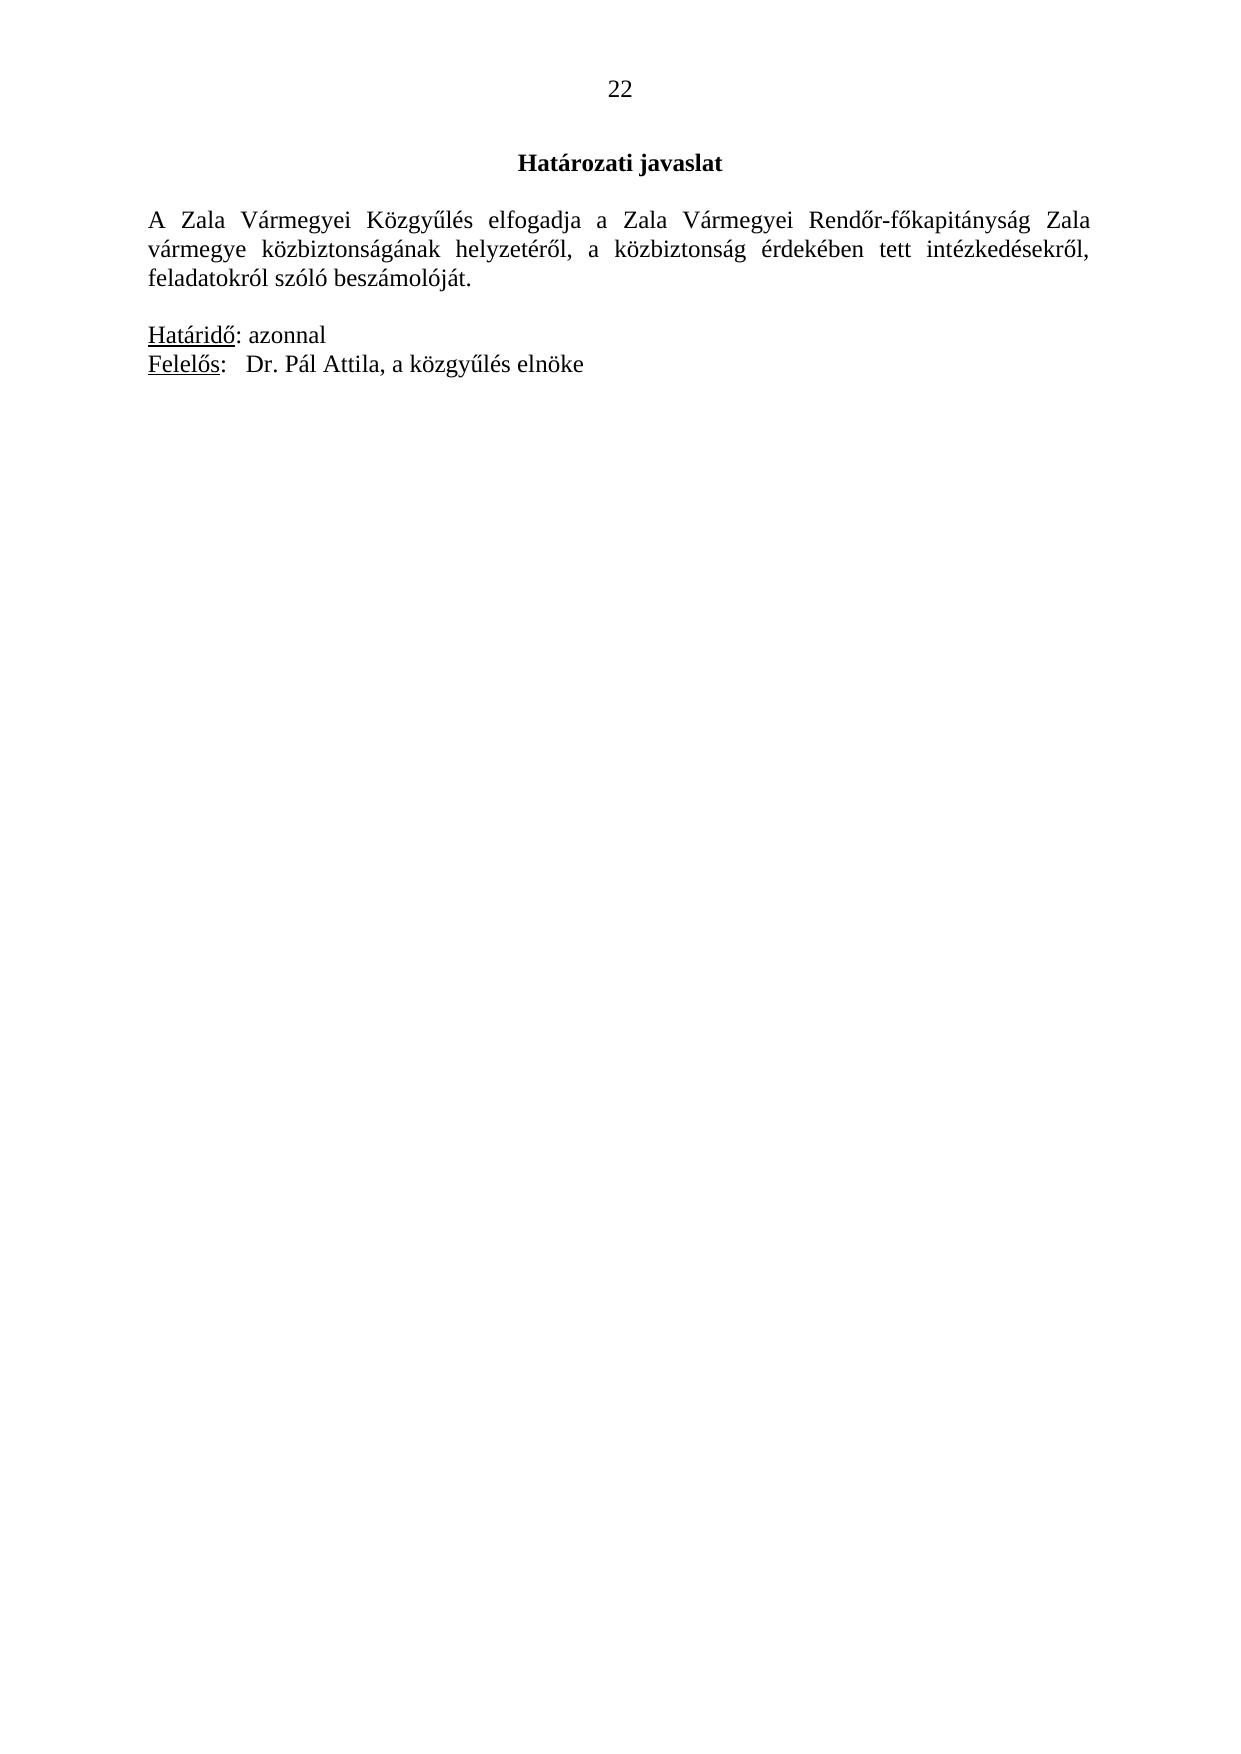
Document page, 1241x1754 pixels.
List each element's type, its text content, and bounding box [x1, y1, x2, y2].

text Határidő: azonnal [148, 320, 1090, 349]
text A Zala Vármegyei Közgyűlés elfogadja a Zala Vármegyei Rendőr-főkapitányság Zala vármegye közbiztonságának helyzetéről, a közbiztonság érdekében tett intézkedésekről, feladatokról szóló beszámolóját. [148, 205, 1090, 291]
text Határozati javaslat [148, 148, 1092, 176]
text Felelős: Dr. Pál Attila, a közgyűlés elnöke [148, 349, 1090, 378]
